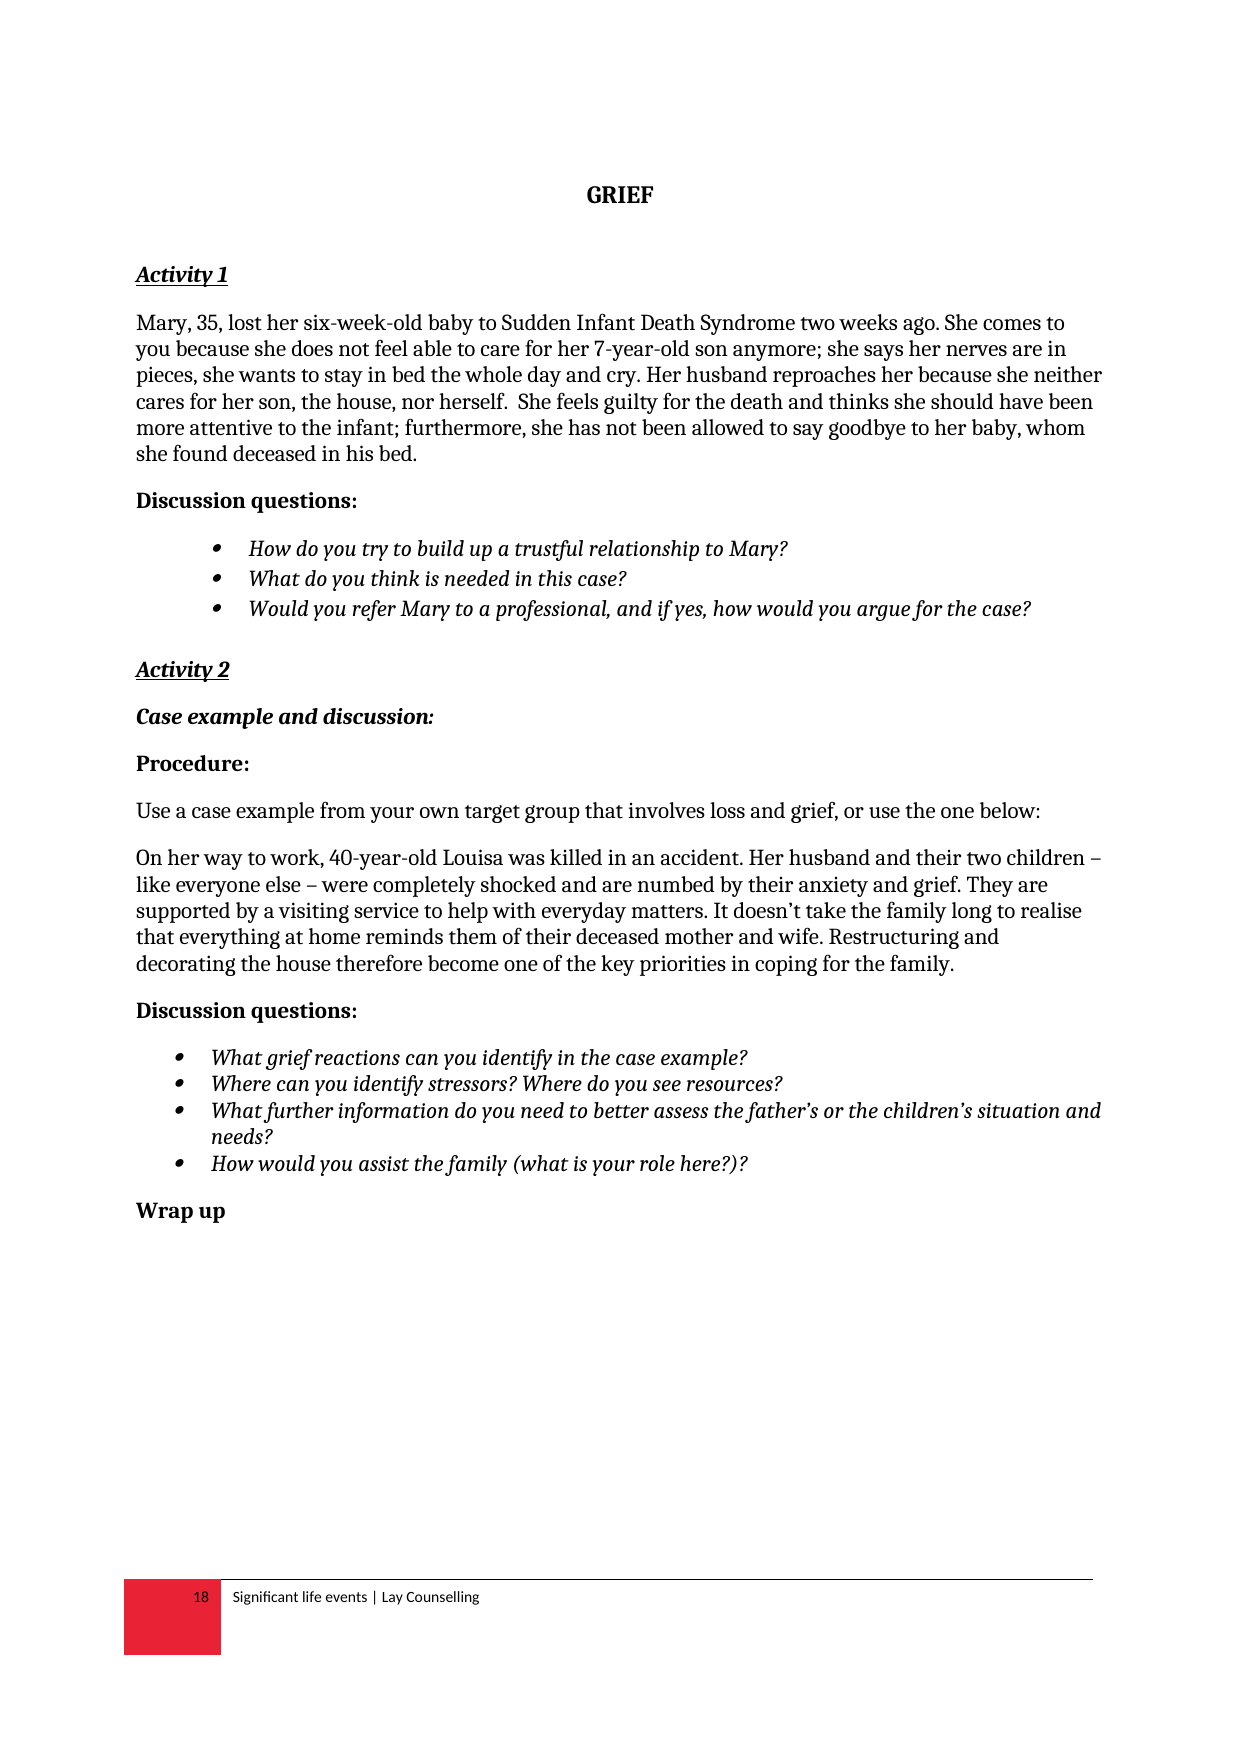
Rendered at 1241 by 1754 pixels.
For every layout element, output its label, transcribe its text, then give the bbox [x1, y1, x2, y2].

list How would you assist the family (what is your role here?)? [173, 1150, 1104, 1177]
subtitle Grief [136, 181, 1104, 210]
list Would you refer Mary to a professional, and if yes, how would you argue for the case? [211, 596, 1104, 622]
list What grief reactions can you identify in the case example? [173, 1045, 1104, 1071]
text On her way to work, 40-year-old Louisa was killed in an accident. Her husband and their two children – like everyone else – were completely shocked and are numbed by their anxiety and grief. They are supported by a visiting service to help with everyday matters. It doesn’t take the family long to realise that everything at home reminds them of their deceased mother and wife. Restructuring and decorating the house therefore become one of the key priorities in coping for the family. [136, 845, 1104, 977]
list What do you think is needed in this case? [211, 566, 1104, 592]
text Mary, 35, lost her six-week-old baby to Sudden Infant Death Syndrome two weeks ago. She comes to you because she does not feel able to care for her 7-year-old son anymore; she says her nerves are in pieces, she wants to stay in bed the whole day and cry. Her husband reproaches her because she neither cares for her son, the house, nor herself. She feels guilty for the death and thinks she should have been more attentive to the infant; furthermore, she has not been allowed to say goodbye to her baby, whom she found deceased in his bed. [136, 309, 1104, 467]
text Procedure: [136, 751, 1104, 777]
text Discussion questions: [136, 488, 1104, 515]
list Where can you identify stressors? Where do you see resources? [173, 1071, 1104, 1098]
text Use a case example from your own target group that involves loss and grief, or use the one below: [136, 798, 1104, 824]
text Activity 1 [136, 262, 1104, 288]
list What further information do you need to better assess the father’s or the children’s situation and needs? [173, 1098, 1104, 1150]
text Activity 2 [136, 656, 1104, 683]
list How do you try to build up a trustful relationship to Mary? [211, 536, 1104, 562]
text Discussion questions: [136, 998, 1104, 1024]
text Wrap up [136, 1197, 1104, 1224]
text Case example and discussion: [136, 703, 1104, 730]
